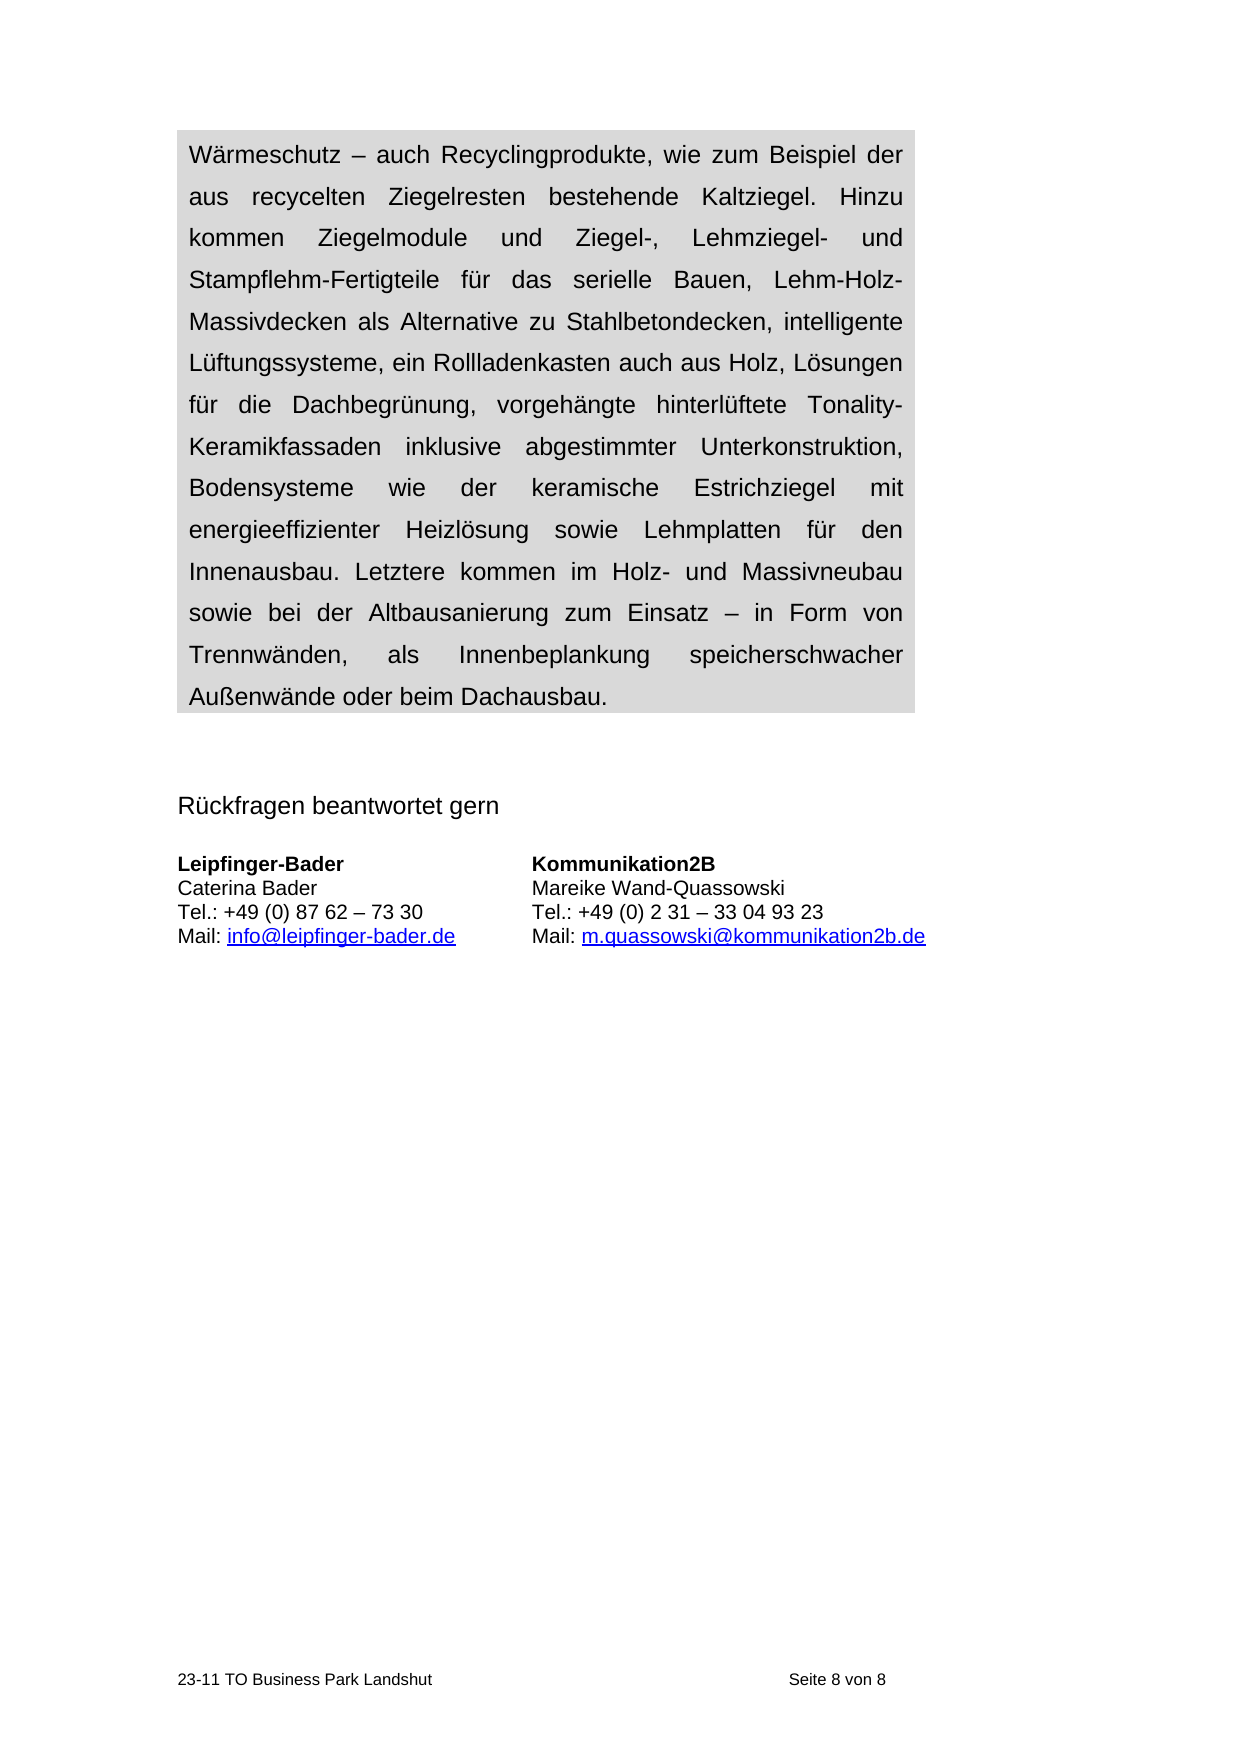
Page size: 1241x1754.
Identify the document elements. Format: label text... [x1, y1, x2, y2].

subtitle Rückfragen beantwortet gern [177, 781, 915, 823]
text Caterina Bader Mareike Wand-Quassowski [177, 876, 915, 899]
text Mail: info@leipfinger-bader.de Mail: m.quassowski@kommunikation2b.de [177, 923, 960, 947]
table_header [177, 130, 915, 713]
text Tel.: +49 (0) 87 62 – 73 30 Tel.: +49 (0) 2 31 – 33 04 93 23 [177, 899, 915, 923]
text Leipfinger-Bader Kommunikation2B [177, 852, 915, 876]
